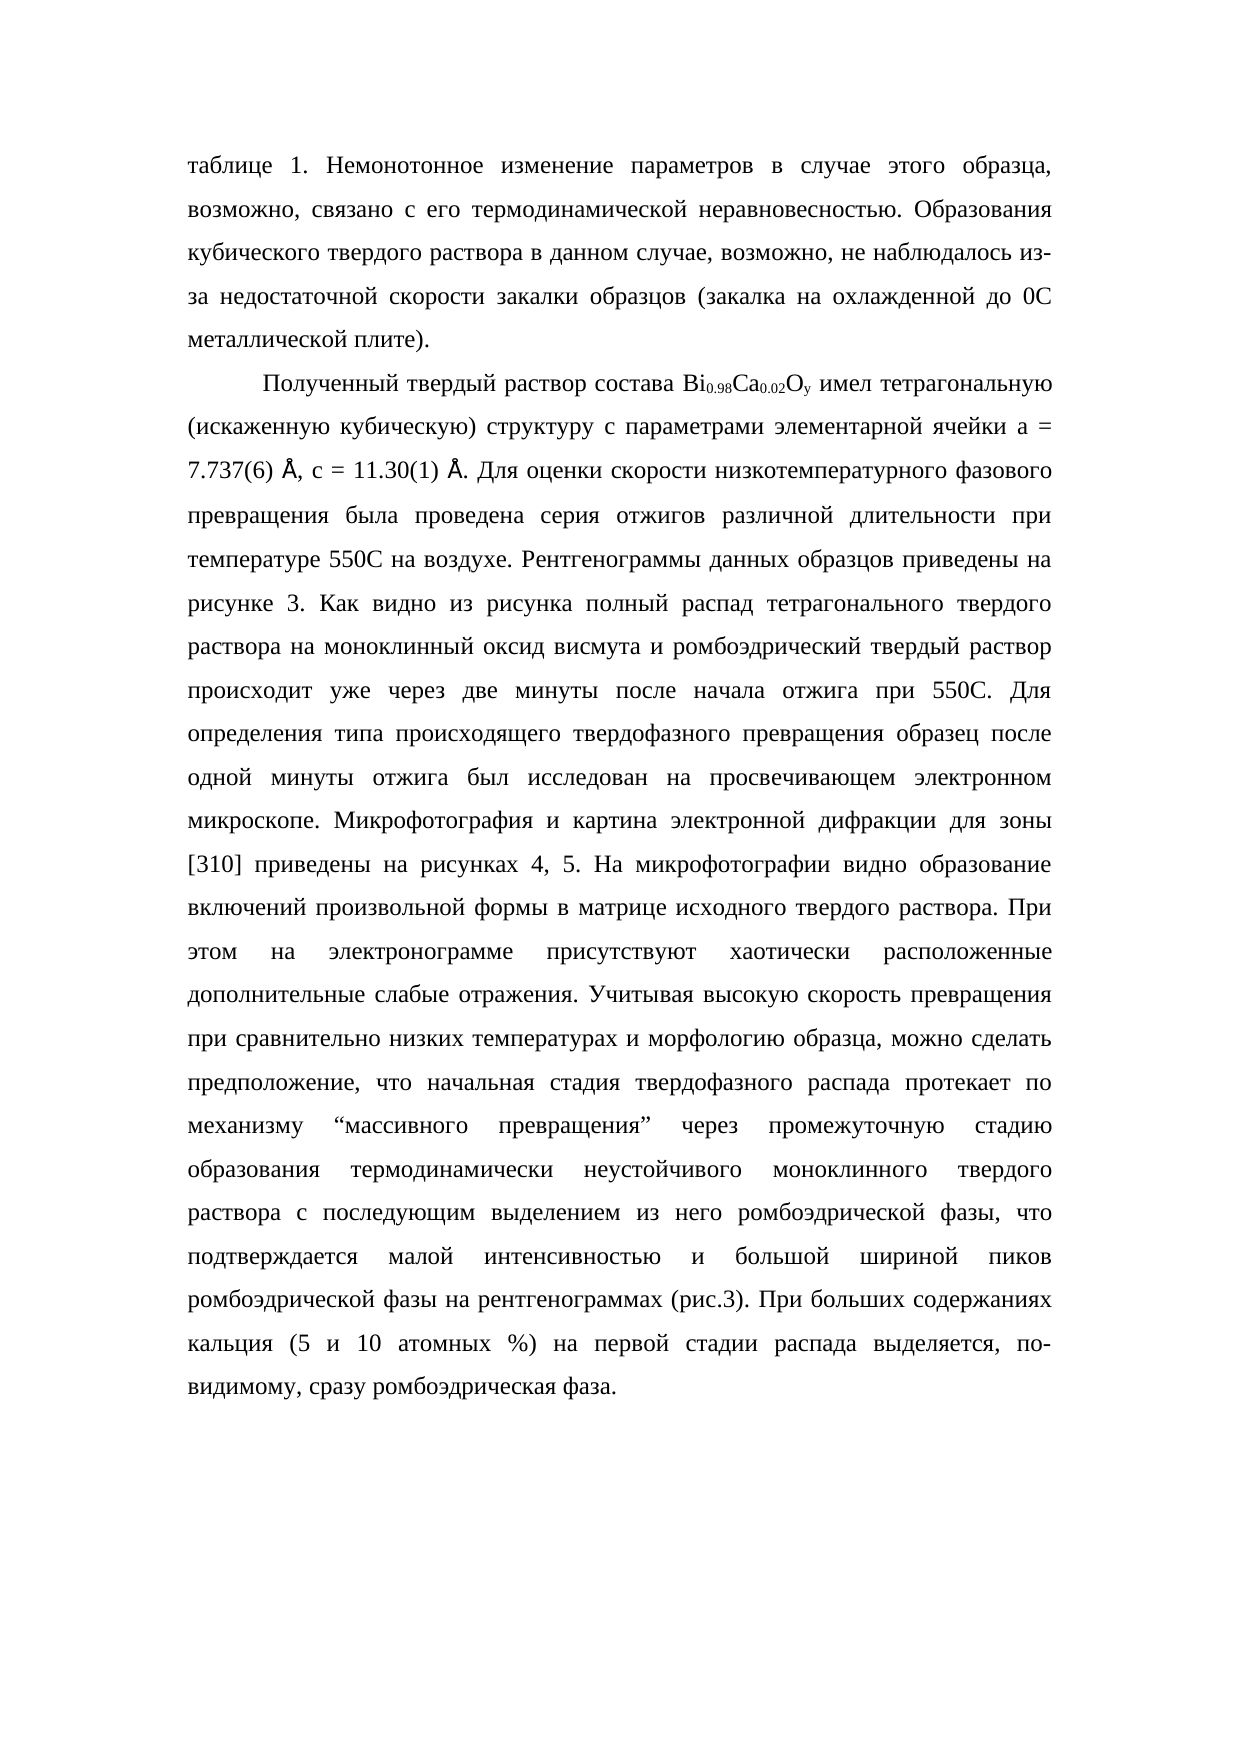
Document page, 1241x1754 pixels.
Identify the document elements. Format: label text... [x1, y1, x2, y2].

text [187, 150, 1053, 353]
text Полученный твердый раствор состава Bi0.98Ca0.02Oy имел тетрагональную (искаженную кубическую) структуру с параметрами элементарной ячейки а = 7.737(6) , с = 11.30(1) . Для оценки скорости низкотемпературного фазового превращения была проведена серия отжигов различной длительности при температуре 550С на воздухе. Рентгенограммы данных образцов приведены на рисунке 3. Как видно из рисунка полный распад тетрагонального твердого раствора на моноклинный оксид висмута и ромбоэдрический твердый раствор происходит уже через две минуты после начала отжига при 550С. Для определения типа происходящего твердофазного превращения образец после одной минуты отжига был исследован на просвечивающем электронном микроскопе. Микрофотография и картина электронной дифракции для зоны [310] приведены на рисунках 4, 5. На микрофотографии видно образование включений произвольной формы в матрице исходного твердого раствора. При этом на электронограмме присутствуют хаотически расположенные дополнительные слабые отражения. Учитывая высокую скорость превращения при сравнительно низких температурах и морфологию образца, можно сделать предположение, что начальная стадия твердофазного распада протекает по механизму “массивного превращения” через промежуточную стадию образования термодинамически неустойчивого моноклинного твердого раствора с последующим выделением из него ромбоэдрической фазы, что подтверждается малой интенсивностью и большой шириной пиков ромбоэдрической фазы на рентгенограммах (рис.3). При больших содержаниях кальция (5 и 10 атомных %) на первой стадии распада выделяется, по-видимому, сразу ромбоэдрическая фаза. [187, 368, 1053, 1400]
